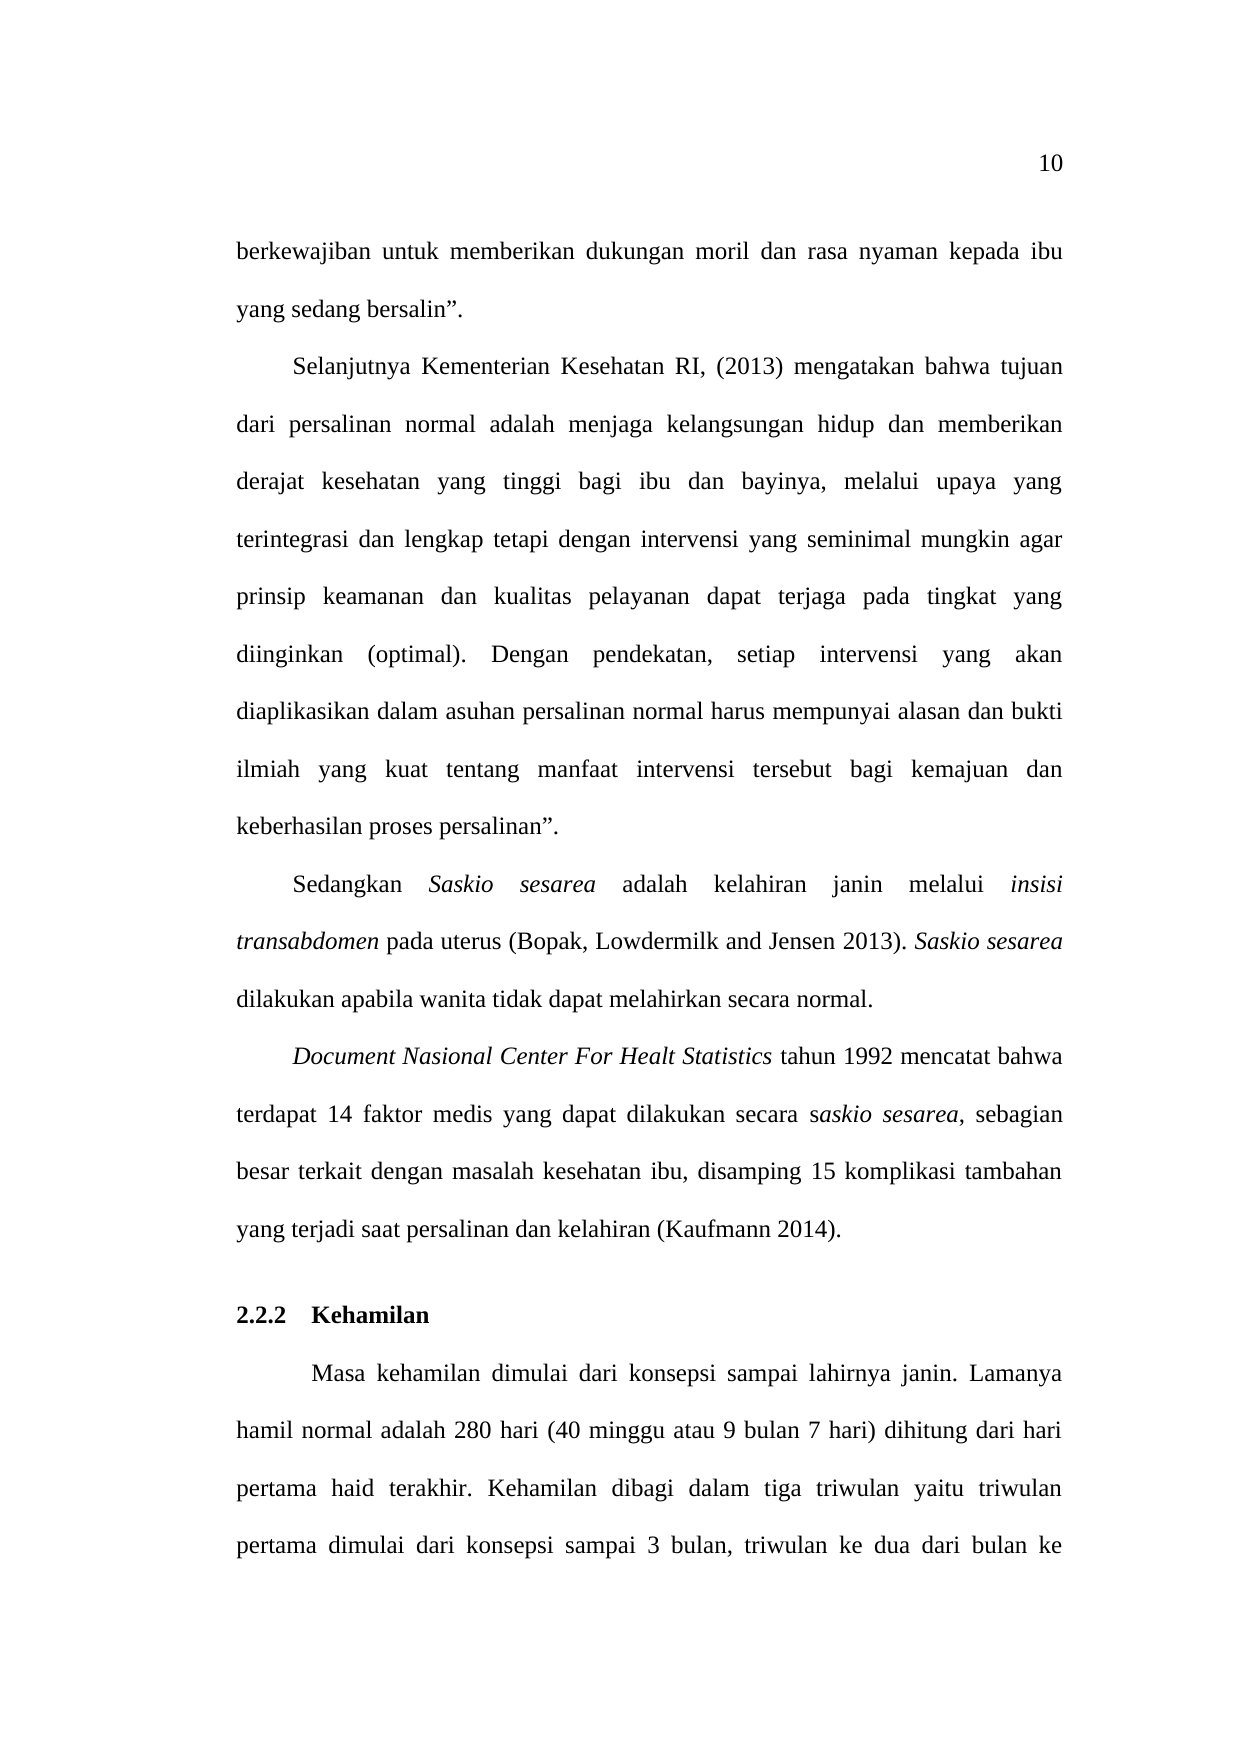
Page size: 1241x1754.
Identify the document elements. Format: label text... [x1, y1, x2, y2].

list Selanjutnya Kementerian Kesehatan RI, (2013) mengatakan bahwa tujuan dari persalinan normal adalah menjaga kelangsungan hidup dan memberikan derajat kesehatan yang tinggi bagi ibu dan bayinya, melalui upaya yang terintegrasi dan lengkap tetapi dengan intervensi yang seminimal mungkin agar prinsip keamanan dan kualitas pelayanan dapat terjaga pada tingkat yang diinginkan (optimal). Dengan pendekatan, setiap intervensi yang akan diaplikasikan dalam asuhan persalinan normal harus mempunyai alasan dan bukti ilmiah yang kuat tentang manfaat intervensi tersebut bagi kemajuan dan keberhasilan proses persalinan”. [236, 351, 1063, 840]
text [236, 1358, 1063, 1559]
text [236, 236, 1063, 323]
list Sedangkan Saskio sesarea adalah kelahiran janin melalui insisi transabdomen pada uterus (Bopak, Lowdermilk and Jensen 2013). Saskio sesarea dilakukan apabila wanita tidak dapat melahirkan secara normal. [236, 869, 1063, 1013]
list Document Nasional Center For Healt Statistics tahun 1992 mencatat bahwa terdapat 14 faktor medis yang dapat dilakukan secara saskio sesarea, sebagian besar terkait dengan masalah kesehatan ibu, disamping 15 komplikasi tambahan yang terjadi saat persalinan dan kelahiran (Kaufmann 2014). [236, 1041, 1063, 1243]
list Kehamilan [236, 1300, 1063, 1329]
